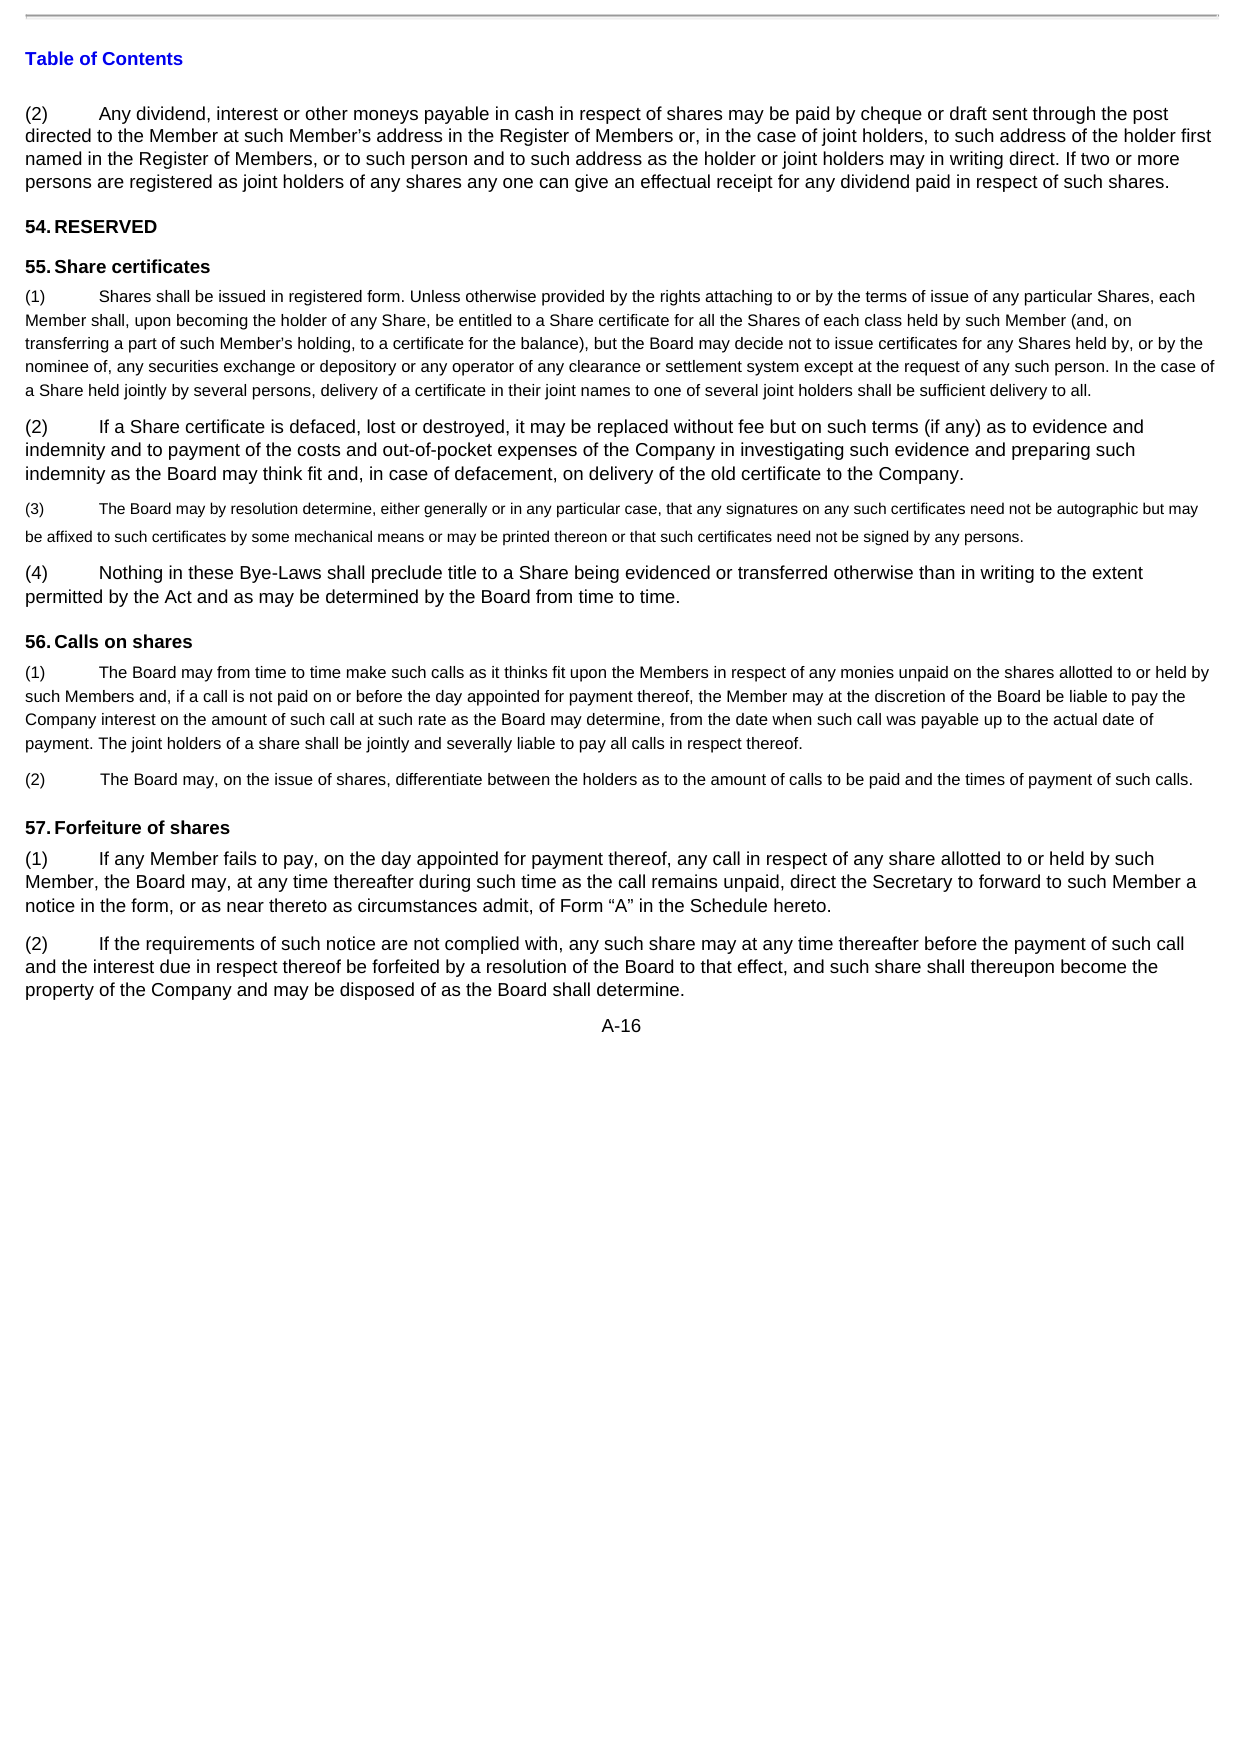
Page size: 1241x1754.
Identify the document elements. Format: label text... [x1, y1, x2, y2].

list Forfeiture of shares [25, 817, 1215, 838]
list Calls on shares [25, 631, 1215, 653]
list The Board may by resolution determine, either generally or in any particular case, that any signatures on any such certificates need not be autographic but may be affixed to such certificates by some mechanical means or may be printed thereon or that such certificates need not be signed by any persons. [25, 500, 1215, 546]
list Nothing in these Bye-Laws shall preclude title to a Share being evidenced or transferred otherwise than in writing to the extent permitted by the Act and as may be determined by the Board from time to time. [25, 562, 1215, 607]
text A-16 [25, 1015, 1217, 1037]
picture [23, 14, 1220, 21]
list The Board may from time to time make such calls as it thinks fit upon the Members in respect of any monies unpaid on the shares allotted to or held by such Members and, if a call is not paid on or before the day appointed for payment thereof, the Member may at the discretion of the Board be liable to pay the Company interest on the amount of such call at such rate as the Board may determine, from the date when such call was payable up to the actual date of payment. The joint holders of a share shall be jointly and severally liable to pay all calls in respect thereof. [25, 663, 1215, 753]
list Shares shall be issued in registered form. Unless otherwise provided by the rights attaching to or by the terms of issue of any particular Shares, each Member shall, upon becoming the holder of any Share, be entitled to a Share certificate for all the Shares of each class held by such Member (and, on transferring a part of such Member’s holding, to a certificate for the balance), but the Board may decide not to issue certificates for any Shares held by, or by the nominee of, any securities exchange or depository or any operator of any clearance or settlement system except at the request of any such person. In the case of a Share held jointly by several persons, delivery of a certificate in their joint names to one of several joint holders shall be sufficient delivery to all. [25, 287, 1215, 400]
list If the requirements of such notice are not complied with, any such share may at any time thereafter before the payment of such call and the interest due in respect thereof be forfeited by a resolution of the Board to that effect, and such share shall thereupon become the property of the Company and may be disposed of as the Board shall determine. [25, 932, 1215, 1000]
list Any dividend, interest or other moneys payable in cash in respect of shares may be paid by cheque or draft sent through the post directed to the Member at such Member’s address in the Register of Members or, in the case of joint holders, to such address of the holder first named in the Register of Members, or to such person and to such address as the holder or joint holders may in writing direct. If two or more persons are registered as joint holders of any shares any one can give an effectual receipt for any dividend paid in respect of such shares. [25, 102, 1215, 192]
text Table of Contents [25, 48, 1215, 69]
list If any Member fails to pay, on the day appointed for payment thereof, any call in respect of any share allotted to or held by such Member, the Board may, at any time thereafter during such time as the call remains unpaid, direct the Secretary to forward to such Member a notice in the form, or as near thereto as circumstances admit, of Form “A” in the Schedule hereto. [25, 848, 1215, 916]
list RESERVED [25, 216, 1215, 238]
list If a Share certificate is defaced, lost or destroyed, it may be replaced without fee but on such terms (if any) as to evidence and indemnity and to payment of the costs and out-of-pocket expenses of the Company in investigating such evidence and preparing such indemnity as the Board may think fit and, in case of defacement, on delivery of the old certificate to the Company. [25, 416, 1215, 484]
list The Board may, on the issue of shares, differentiate between the holders as to the amount of calls to be paid and the times of payment of such calls. [25, 769, 1215, 788]
list Share certificates [25, 256, 1215, 277]
